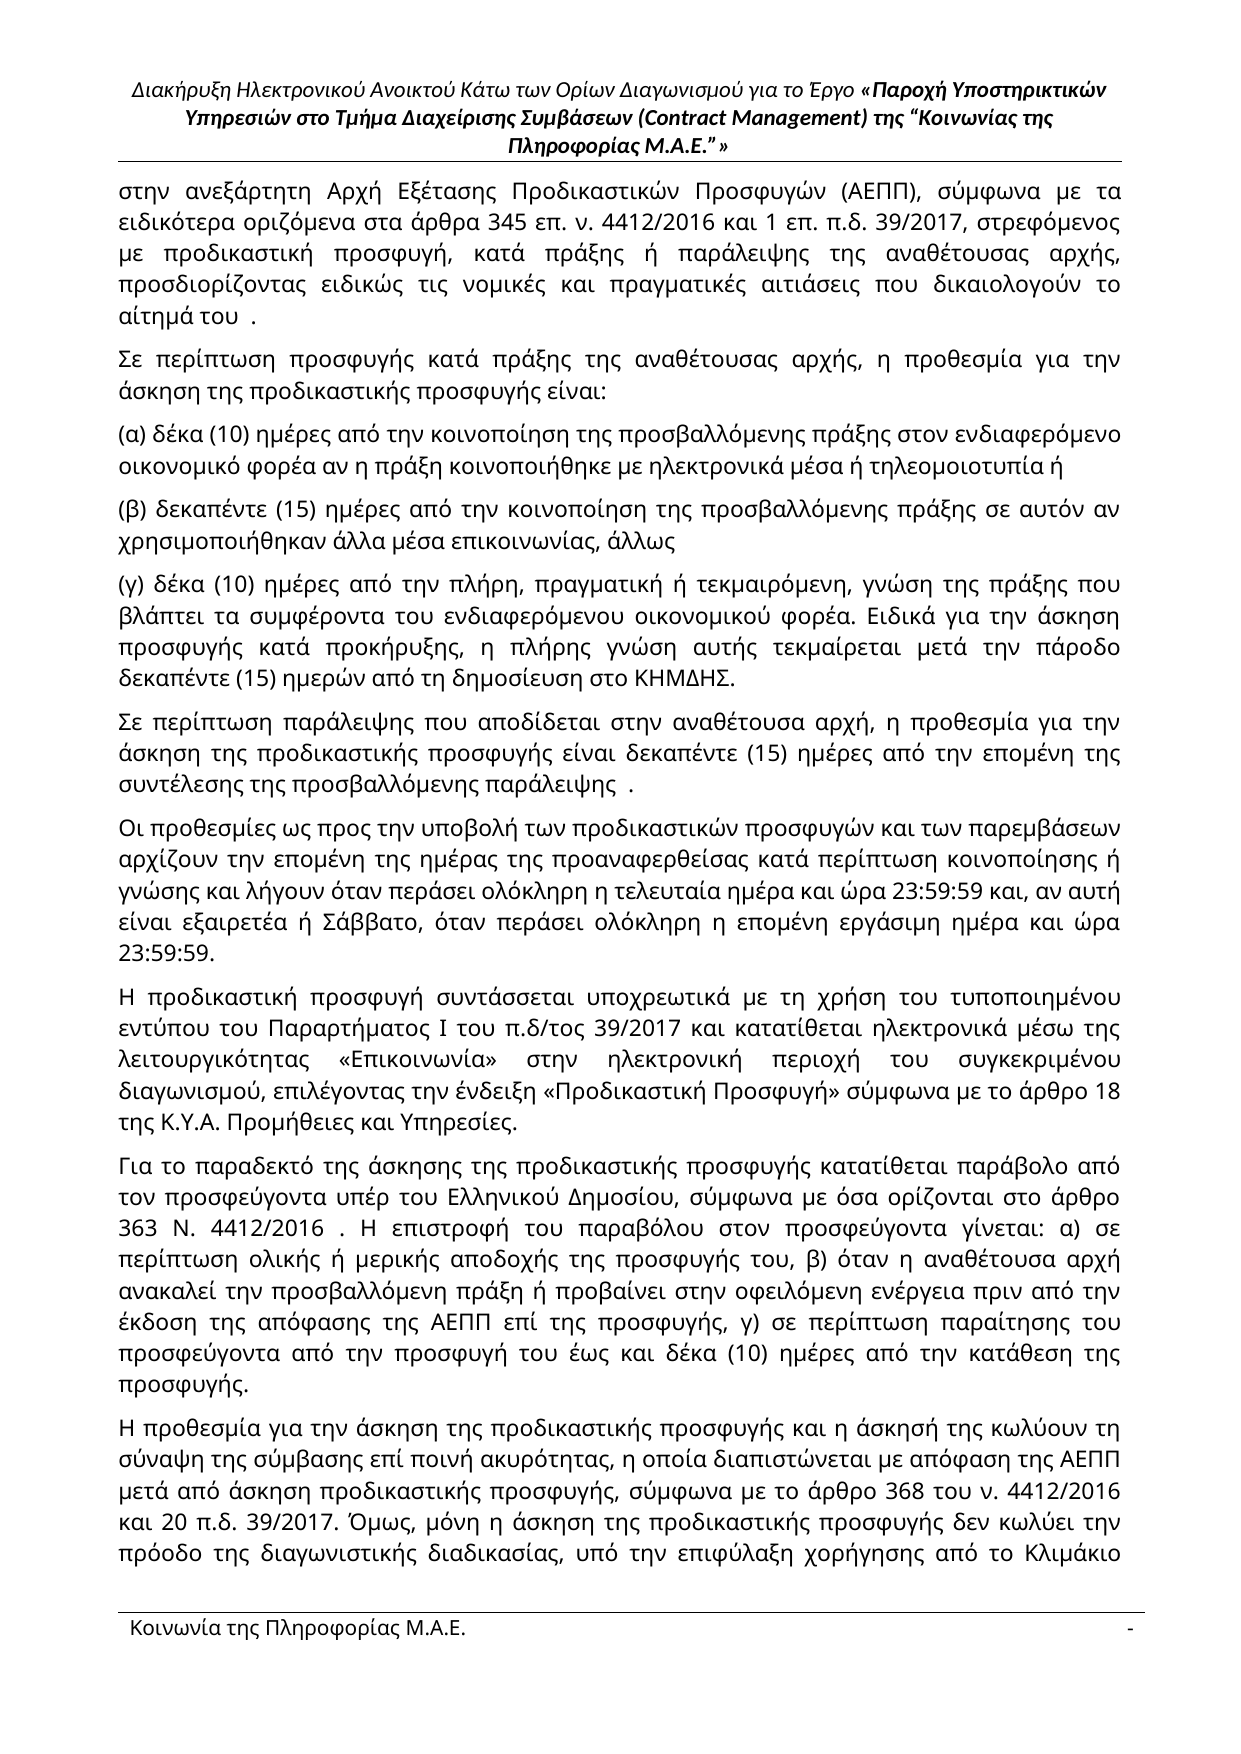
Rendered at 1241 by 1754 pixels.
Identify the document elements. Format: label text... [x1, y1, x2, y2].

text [118, 175, 1122, 331]
text Σε περίπτωση προσφυγής κατά πράξης της αναθέτουσας αρχής, η προθεσμία για την άσκηση της προδικαστικής προσφυγής είναι: [118, 343, 1122, 406]
text (γ) δέκα (10) ημέρες από την πλήρη, πραγματική ή τεκμαιρόμενη, γνώση της πράξης που βλάπτει τα συμφέροντα του ενδιαφερόμενου οικονομικού φορέα. Ειδικά για την άσκηση προσφυγής κατά προκήρυξης, η πλήρης γνώση αυτής τεκμαίρεται μετά την πάροδο δεκαπέντε (15) ημερών από τη δημοσίευση στο ΚΗΜΔΗΣ. [118, 568, 1122, 693]
text Για το παραδεκτό της άσκησης της προδικαστικής προσφυγής κατατίθεται παράβολο από τον προσφεύγοντα υπέρ του Ελληνικού Δημοσίου, σύμφωνα με όσα ορίζονται στο άρθρο 363 Ν. 4412/2016 . Η επιστροφή του παραβόλου στον προσφεύγοντα γίνεται: α) σε περίπτωση ολικής ή μερικής αποδοχής της προσφυγής του, β) όταν η αναθέτουσα αρχή ανακαλεί την προσβαλλόμενη πράξη ή προβαίνει στην οφειλόμενη ενέργεια πριν από την έκδοση της απόφασης της ΑΕΠΠ επί της προσφυγής, γ) σε περίπτωση παραίτησης του προσφεύγοντα από την προσφυγή του έως και δέκα (10) ημέρες από την κατάθεση της προσφυγής. [118, 1150, 1122, 1400]
text (α) δέκα (10) ημέρες από την κοινοποίηση της προσβαλλόμενης πράξης στον ενδιαφερόμενο οικονομικό φορέα αν η πράξη κοινοποιήθηκε με ηλεκτρονικά μέσα ή τηλεομοιοτυπία ή [118, 418, 1122, 481]
text Σε περίπτωση παράλειψης που αποδίδεται στην αναθέτουσα αρχή, η προθεσμία για την άσκηση της προδικαστικής προσφυγής είναι δεκαπέντε (15) ημέρες από την επομένη της συντέλεσης της προσβαλλόμενης παράλειψης . [118, 706, 1122, 800]
text (β) δεκαπέντε (15) ημέρες από την κοινοποίηση της προσβαλλόμενης πράξης σε αυτόν αν χρησιμοποιήθηκαν άλλα μέσα επικοινωνίας, άλλως [118, 493, 1122, 556]
text Οι προθεσμίες ως προς την υποβολή των προδικαστικών προσφυγών και των παρεμβάσεων αρχίζουν την επομένη της ημέρας της προαναφερθείσας κατά περίπτωση κοινοποίησης ή γνώσης και λήγουν όταν περάσει ολόκληρη η τελευταία ημέρα και ώρα 23:59:59 και, αν αυτή είναι εξαιρετέα ή Σάββατο, όταν περάσει ολόκληρη η επομένη εργάσιμη ημέρα και ώρα 23:59:59. [118, 812, 1122, 968]
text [118, 1412, 1122, 1568]
text Η προδικαστική προσφυγή συντάσσεται υποχρεωτικά με τη χρήση του τυποποιημένου εντύπου του Παραρτήματος Ι του π.δ/τος 39/2017 και κατατίθεται ηλεκτρονικά μέσω της λειτουργικότητας «Επικοινωνία» στην ηλεκτρονική περιοχή του συγκεκριμένου διαγωνισμού, επιλέγοντας την ένδειξη «Προδικαστική Προσφυγή» σύμφωνα με το άρθρο 18 της Κ.Υ.Α. Προμήθειες και Υπηρεσίες. [118, 981, 1122, 1137]
